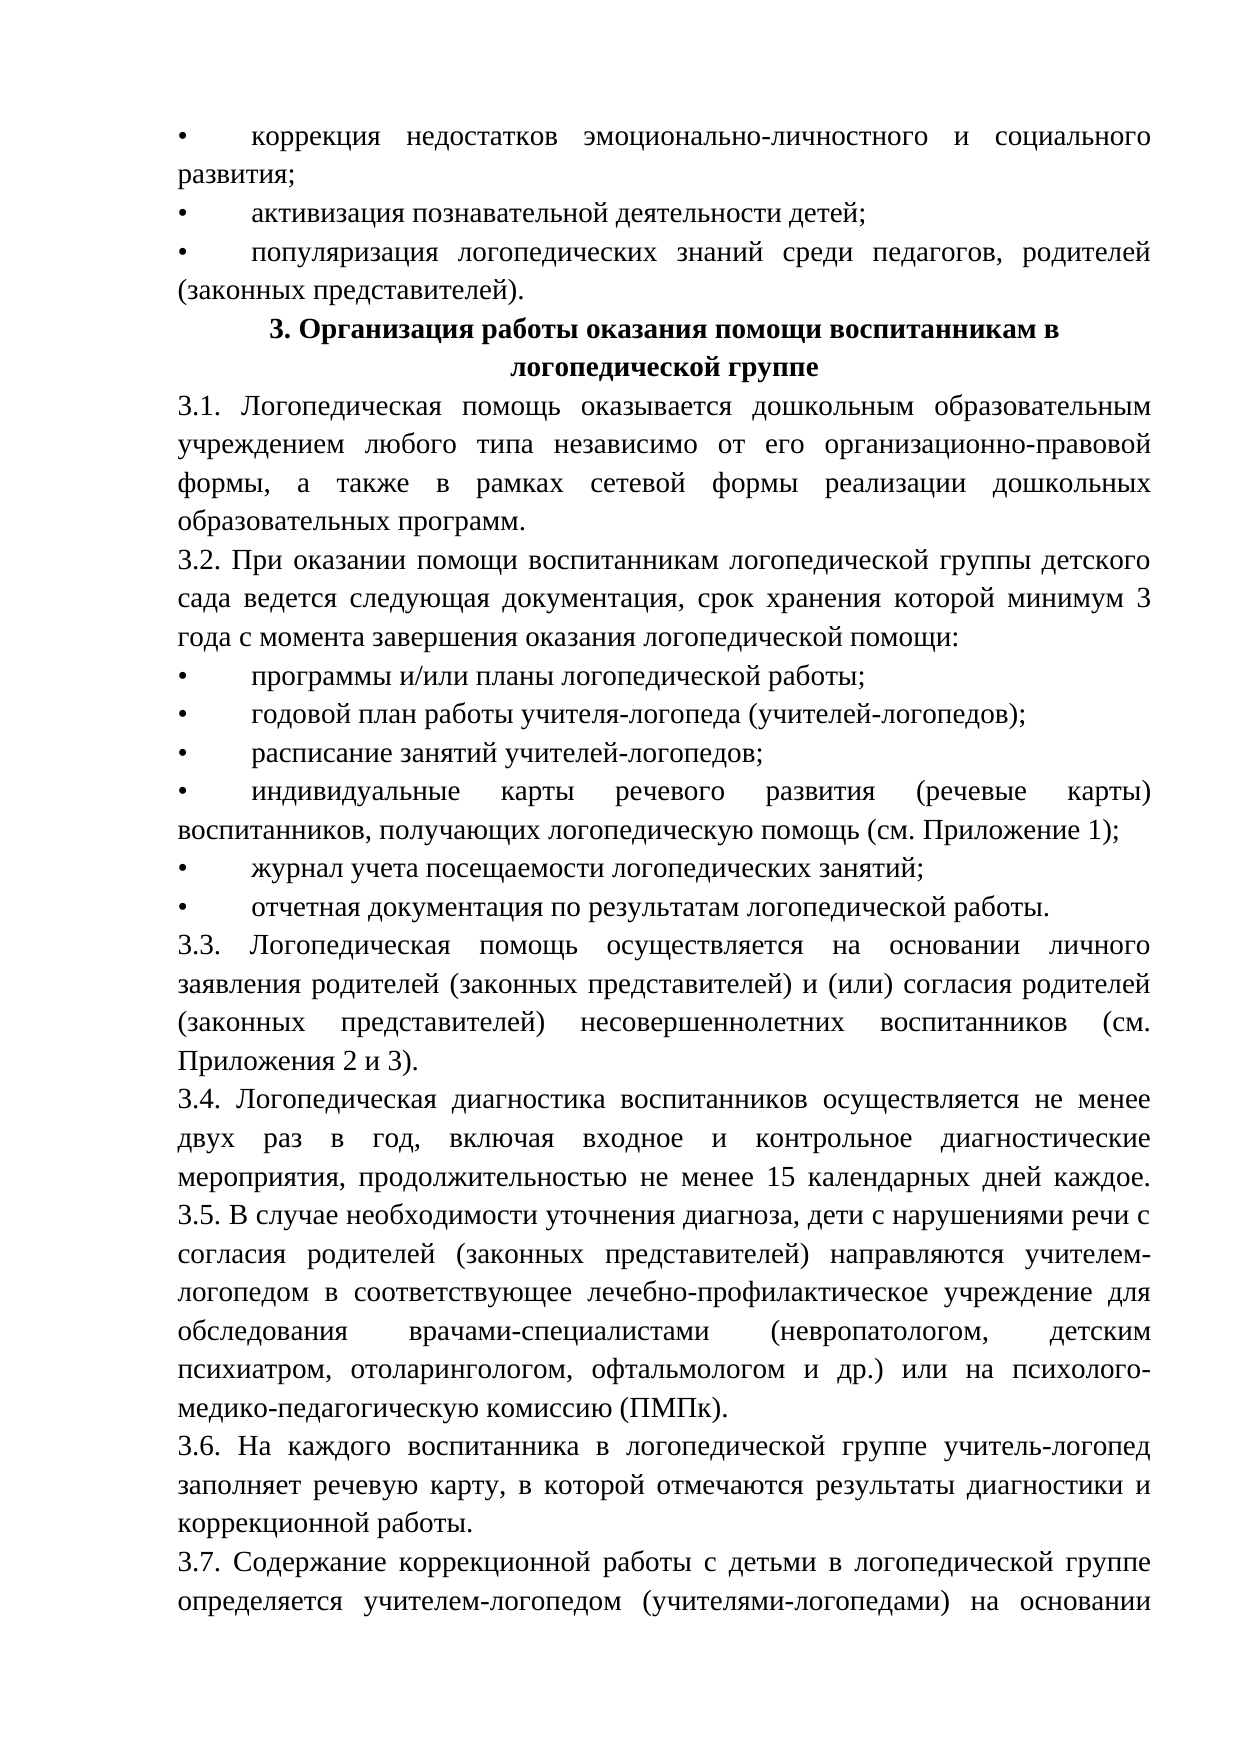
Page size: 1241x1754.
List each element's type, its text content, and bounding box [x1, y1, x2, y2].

text 3.4. Логопедическая диагностика воспитанников осуществляется не менее двух раз в год, включая входное и контрольное диагностические мероприятия, продолжительностью не менее 15 календарных дней каждое. 3.5. В случае необходимости уточнения диагноза, дети с нарушениями речи с согласия родителей (законных представителей) направляются учителем-логопедом в соответствующее лечебно-профилактическое учреждение для обследования врачами-специалистами (невропатологом, детским психиатром, отоларингологом, офтальмологом и др.) или на психолого-медико-педагогическую комиссию (ПМПк). [177, 1082, 1152, 1423]
text 3.1. Логопедическая помощь оказывается дошкольным образовательным учреждением любого типа независимо от его организационно-правовой формы, а также в рамках сетевой формы реализации дошкольных образовательных программ. [177, 388, 1152, 537]
text • журнал учета посещаемости логопедических занятий; [177, 850, 1152, 884]
text 3. Организация работы оказания помощи воспитанникам в логопедической группе [177, 311, 1152, 383]
text 3.2. При оказании помощи воспитанникам логопедической группы детского сада ведется следующая документация, срок хранения которой минимум 3 года с момента завершения оказания логопедической помощи: [177, 542, 1152, 653]
text • годовой план работы учителя-логопеда (учителей-логопедов); [177, 696, 1152, 730]
text 3.6. На каждого воспитанника в логопедической группе учитель-логопед заполняет речевую карту, в которой отмечаются результаты диагностики и коррекционной работы. [177, 1428, 1152, 1539]
text • индивидуальные карты речевого развития (речевые карты) воспитанников, получающих логопедическую помощь (см. Приложение 1); [177, 773, 1152, 845]
text • популяризация логопедических знаний среди педагогов, родителей (законных представителей). [177, 234, 1152, 306]
text • программы и/или планы логопедической работы; [177, 658, 1152, 691]
text 3.3. Логопедическая помощь осуществляется на основании личного заявления родителей (законных представителей) и (или) согласия родителей (законных представителей) несовершеннолетних воспитанников (см. Приложения 2 и 3). [177, 927, 1152, 1077]
text • расписание занятий учителей-логопедов; [177, 735, 1152, 768]
text • отчетная документация по результатам логопедической работы. [177, 889, 1152, 922]
text • активизация познавательной деятельности детей; [177, 195, 1152, 229]
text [177, 1544, 1152, 1616]
text • коррекция недостатков эмоционально-личностного и социального развития; [177, 118, 1152, 190]
